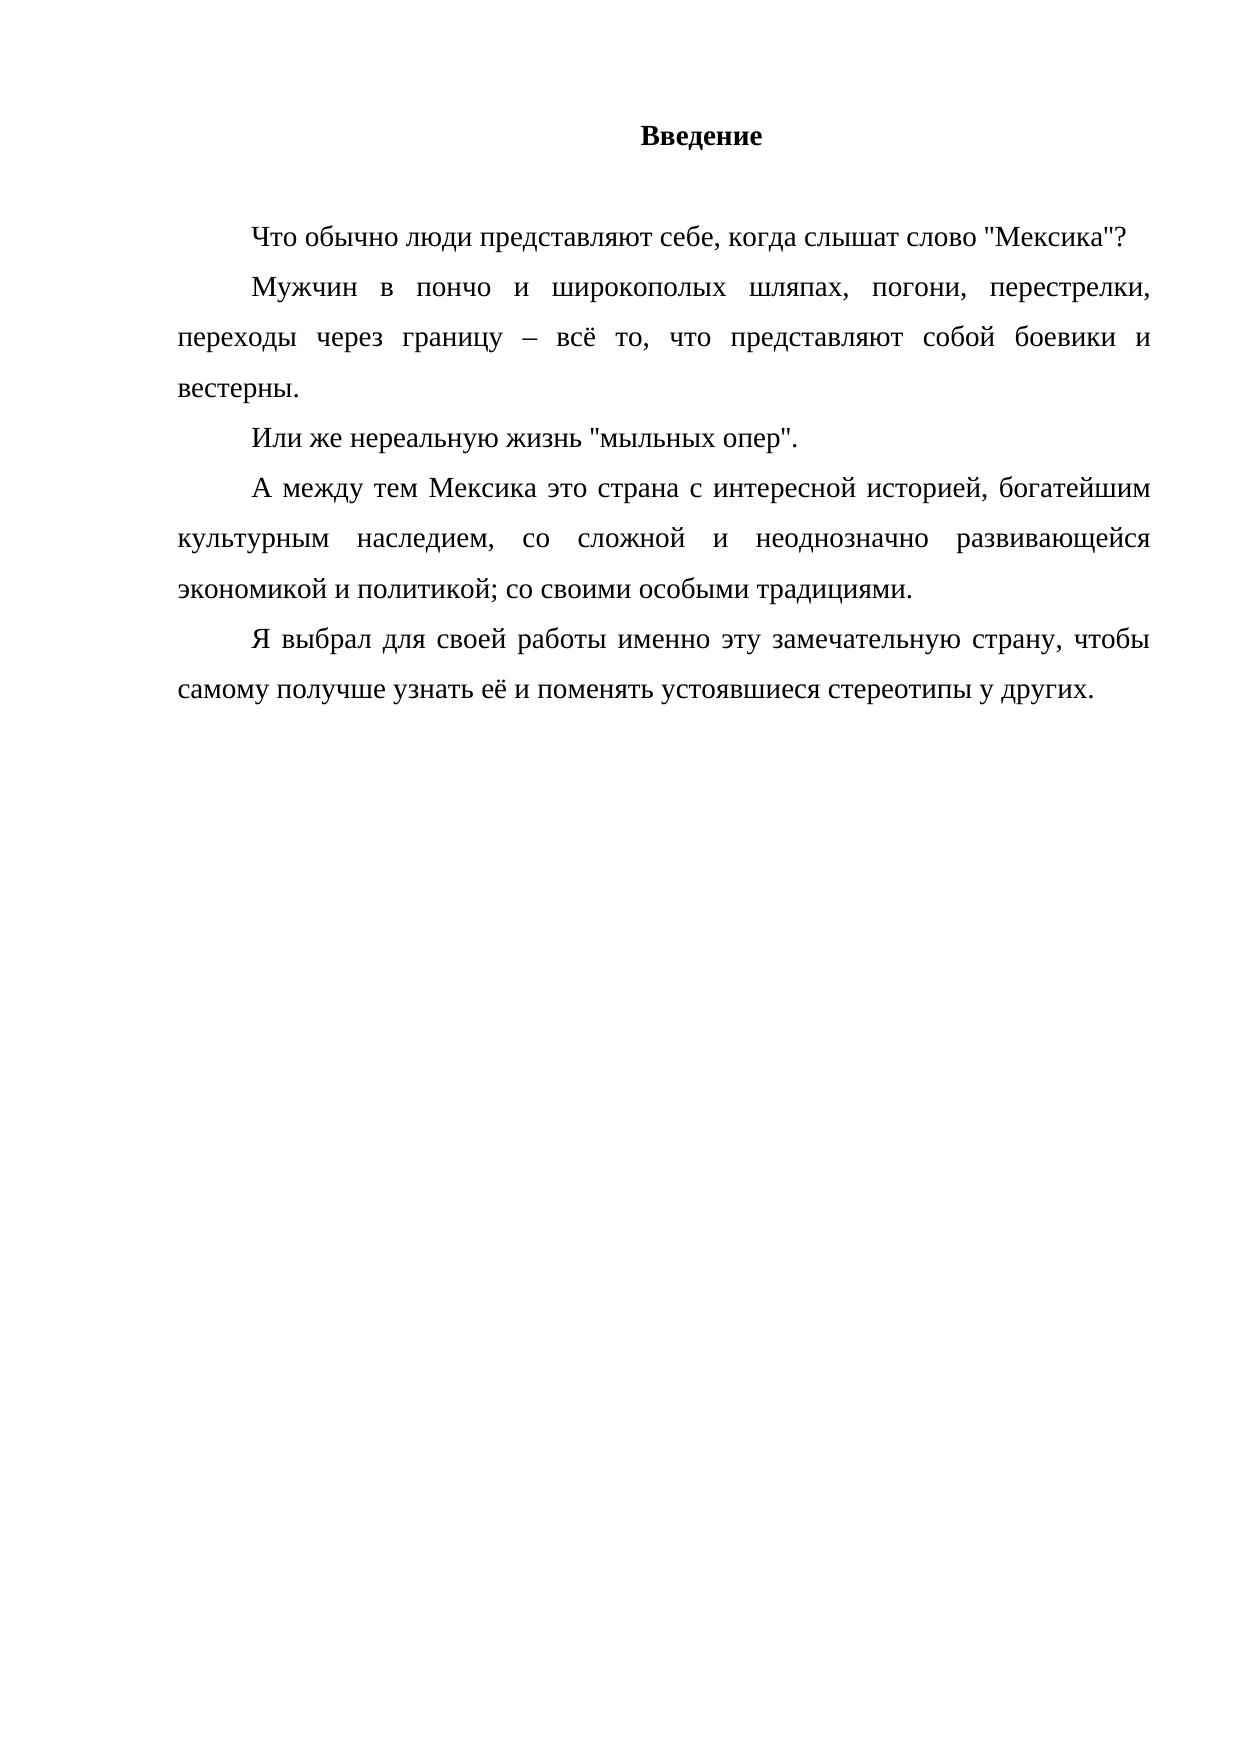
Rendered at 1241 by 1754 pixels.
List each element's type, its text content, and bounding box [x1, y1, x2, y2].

text Что обычно люди представляют себе, когда слышат слово ''Мексика''? [177, 219, 1152, 252]
text Я выбрал для своей работы именно эту замечательную страну, чтобы самому получше узнать её и поменять устоявшиеся стереотипы у других. [177, 621, 1152, 705]
text А между тем Мексика это страна с интересной историей, богатейшим культурным наследием, со сложной и неоднозначно развивающейся экономикой и политикой; со своими особыми традициями. [177, 470, 1152, 604]
text Мужчин в пончо и широкополых шляпах, погони, перестрелки, переходы через границу – всё то, что представляют собой боевики и вестерны. [177, 269, 1152, 403]
subtitle Введение [177, 118, 1152, 152]
text Или же нереальную жизнь ''мыльных опер''. [177, 420, 1152, 453]
